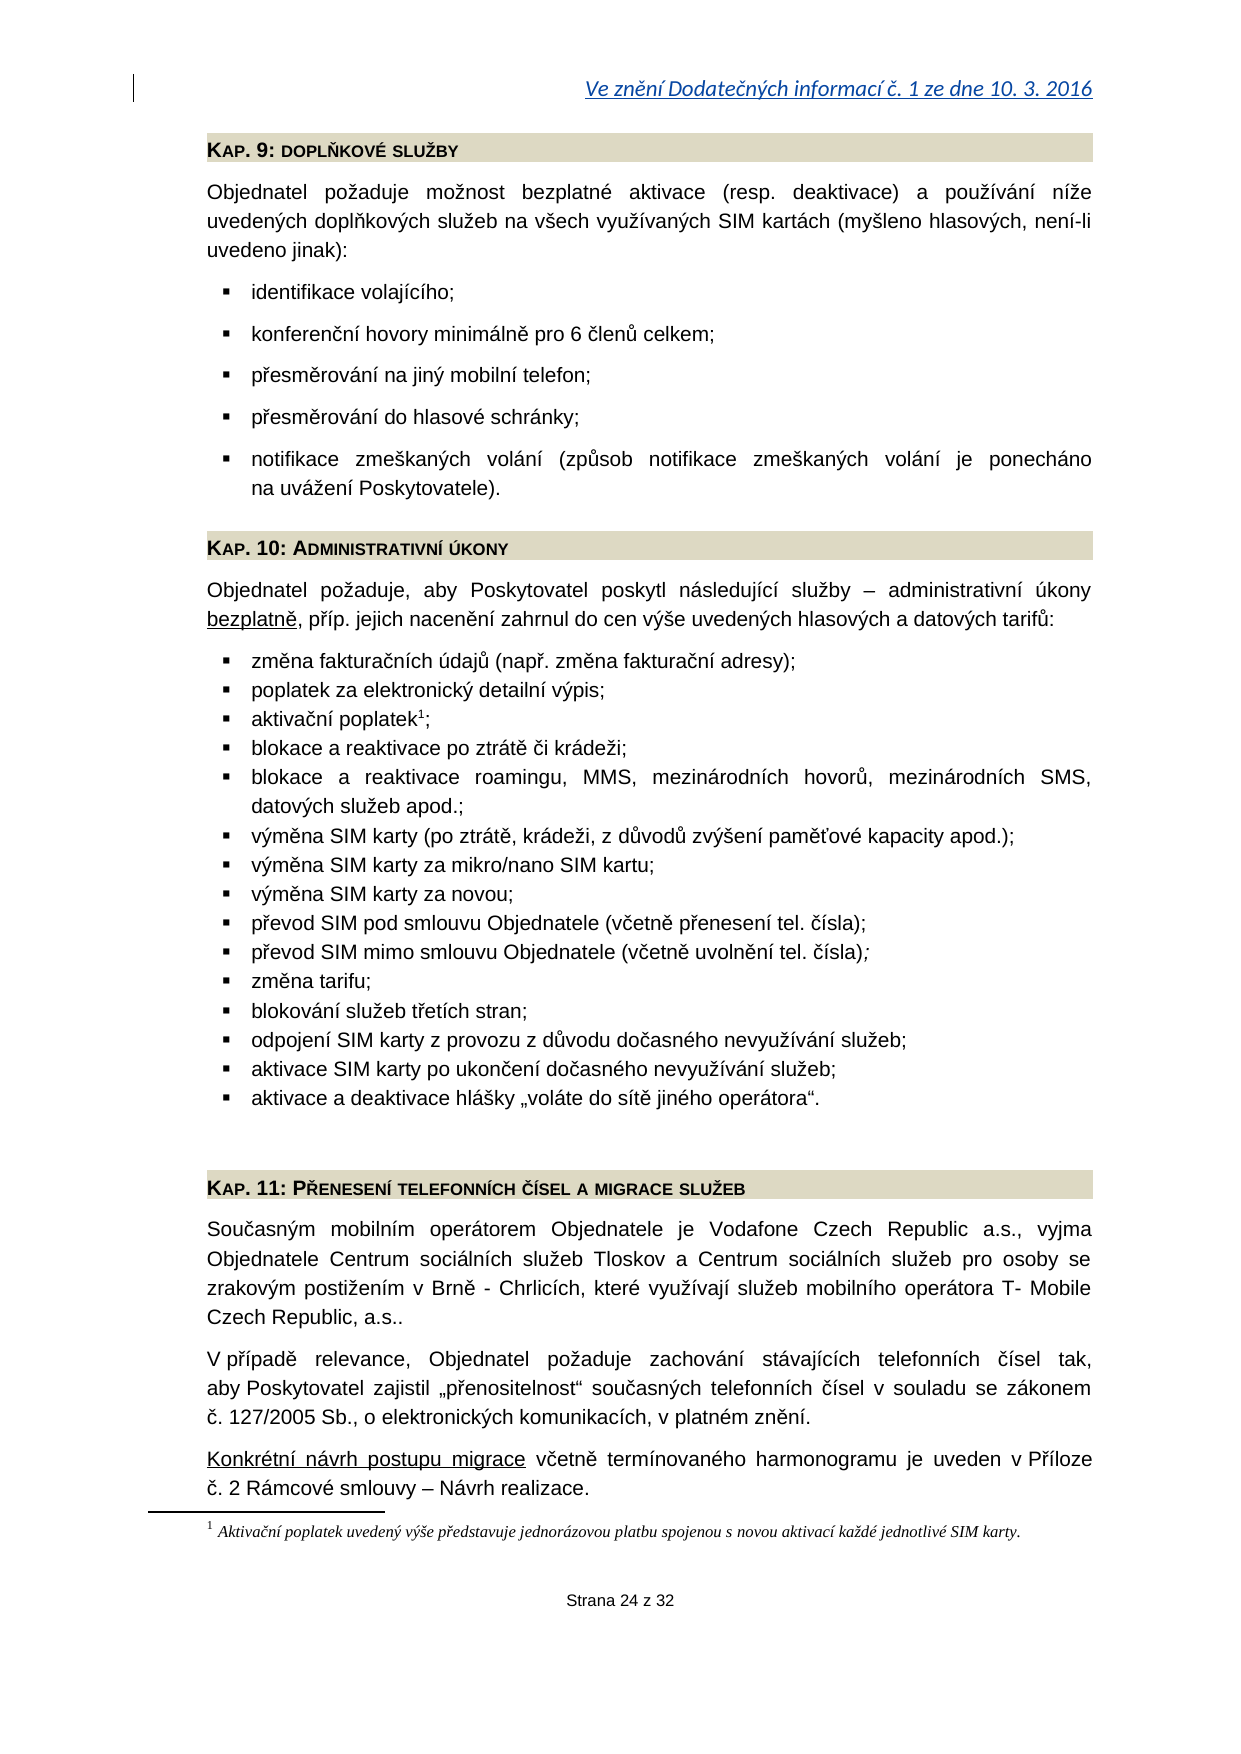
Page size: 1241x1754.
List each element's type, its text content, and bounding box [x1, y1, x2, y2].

text Současným mobilním operátorem Objednatele je Vodafone Czech Republic a.s., vyjma Objednatele Centrum sociálních služeb Tloskov a Centrum sociálních služeb pro osoby se zrakovým postižením v Brně - Chrlicích, které využívají služeb mobilního operátora T- Mobile Czech Republic, a.s.. [207, 1212, 1093, 1329]
list odpojení SIM karty z provozu z důvodu dočasného nevyužívání služeb; [221, 1022, 1093, 1052]
list změna fakturačních údajů (např. změna fakturační adresy); [221, 643, 1093, 672]
list aktivace a deaktivace hlášky „voláte do sítě jiného operátora“. [221, 1081, 1093, 1110]
list aktivace SIM karty po ukončení dočasného nevyužívání služeb; [221, 1052, 1093, 1081]
list notifikace zmeškaných volání (způsob notifikace zmeškaných volání je ponecháno na uvážení Poskytovatele). [221, 441, 1093, 499]
text Konkrétní návrh postupu migrace včetně termínovaného harmonogramu je uveden v Příloze č. 2 Rámcové smlouvy – Návrh realizace. [207, 1441, 1093, 1499]
list převod SIM mimo smlouvu Objednatele (včetně uvolnění tel. čísla); [221, 935, 1093, 964]
text Objednatel požaduje, aby Poskytovatel poskytl následující služby – administrativní úkony bezplatně, příp. jejich nacenění zahrnul do cen výše uvedených hlasových a datových tarifů: [207, 572, 1093, 631]
text Kap. 11: Přenesení telefonních čísel a migrace služeb [207, 1170, 1093, 1199]
text V případě relevance, Objednatel požaduje zachování stávajících telefonních čísel tak, aby Poskytovatel zajistil „přenositelnost“ současných telefonních čísel v souladu se zákonem č. 127/2005 Sb., o elektronických komunikacích, v platném znění. [207, 1341, 1093, 1429]
list blokace a reaktivace po ztrátě či krádeži; [221, 731, 1093, 760]
text Kap. 10: Administrativní úkony [207, 531, 1093, 560]
list výměna SIM karty za mikro/nano SIM kartu; [221, 847, 1093, 877]
list přesměrování na jiný mobilní telefon; [221, 358, 1093, 387]
list výměna SIM karty (po ztrátě, krádeži, z důvodů zvýšení paměťové kapacity apod.); [221, 818, 1093, 847]
list identifikace volajícího; [221, 274, 1093, 304]
list přesměrování do hlasové schránky; [221, 399, 1093, 429]
list poplatek za elektronický detailní výpis; [221, 672, 1093, 702]
list blokace a reaktivace roamingu, MMS, mezinárodních hovorů, mezinárodních SMS, datových služeb apod.; [221, 760, 1093, 818]
text Kap. 9: doplňkové služby [207, 133, 1093, 162]
text Objednatel požaduje možnost bezplatné aktivace (resp. deaktivace) a používání níže uvedených doplňkových služeb na všech využívaných SIM kartách (myšleno hlasových, není-li uvedeno jinak): [207, 174, 1093, 262]
list výměna SIM karty za novou; [221, 877, 1093, 906]
list konferenční hovory minimálně pro 6 členů celkem; [221, 316, 1093, 345]
list blokování služeb třetích stran; [221, 993, 1093, 1022]
list změna tarifu; [221, 964, 1093, 993]
list aktivační poplatek; [221, 702, 1093, 731]
list převod SIM pod smlouvu Objednatele (včetně přenesení tel. čísla); [221, 906, 1093, 935]
